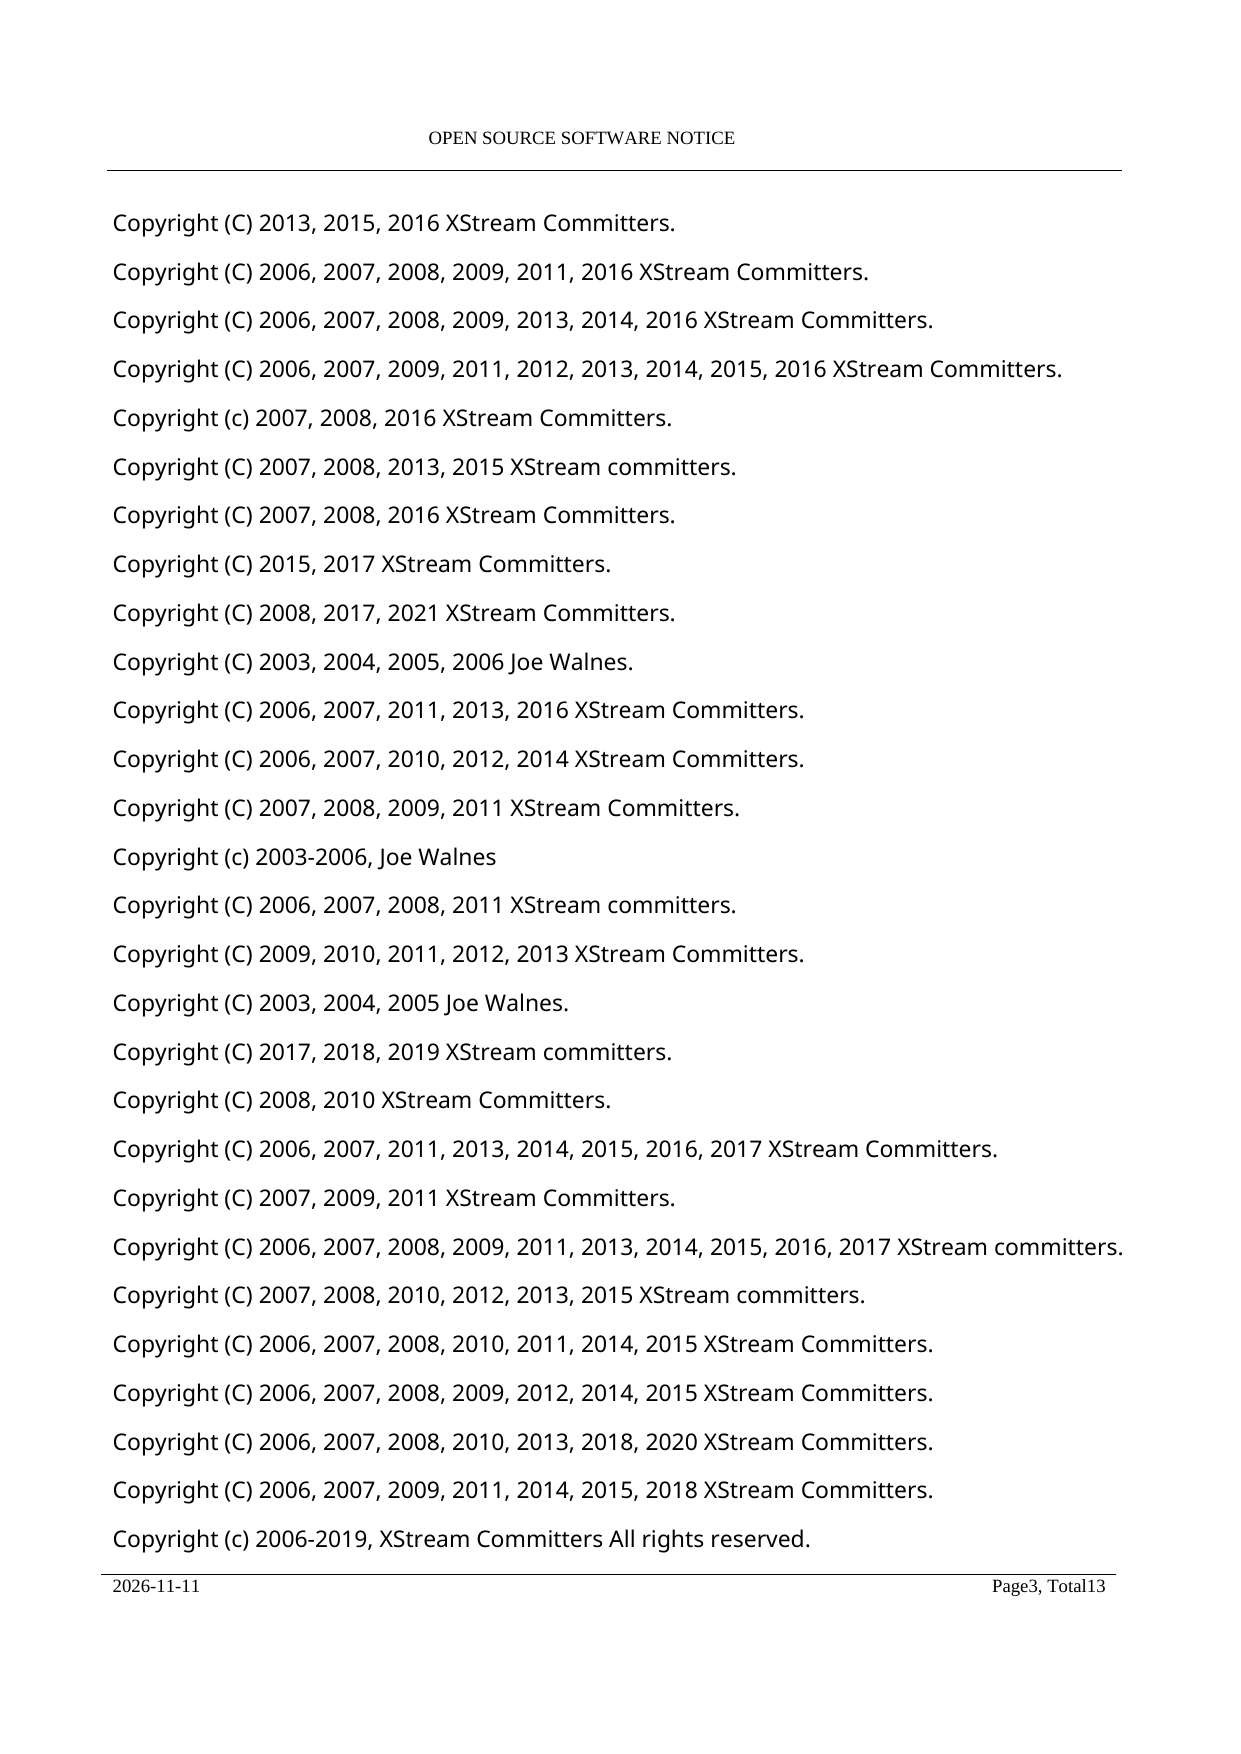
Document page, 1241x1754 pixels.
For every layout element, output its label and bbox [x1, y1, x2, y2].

text [112, 206, 1128, 1555]
